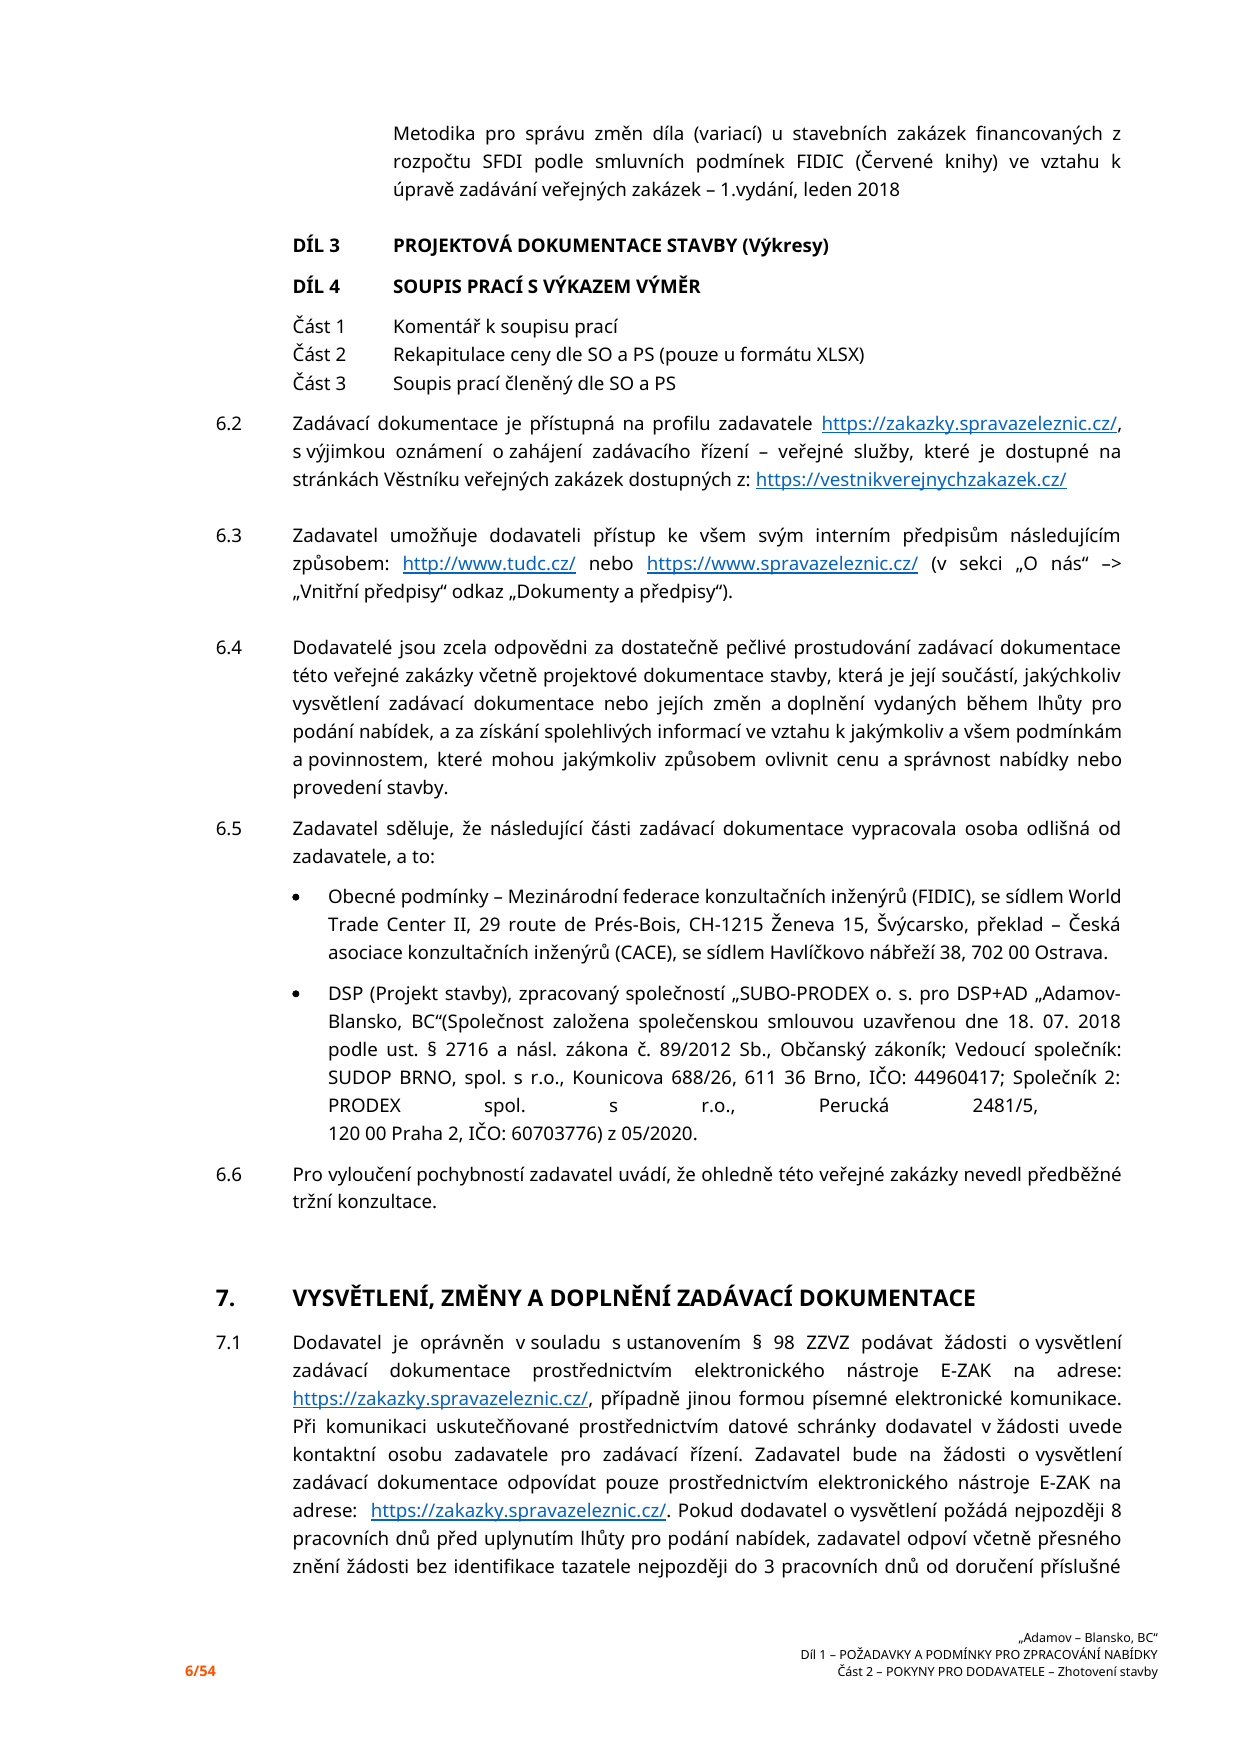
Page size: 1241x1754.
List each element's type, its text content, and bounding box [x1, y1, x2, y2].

text Pro vyloučení pochybností zadavatel uvádí, že ohledně této veřejné zakázky nevedl předběžné tržní konzultace. [216, 1161, 1122, 1214]
text Obecné podmínky – Mezinárodní federace konzultačních inženýrů (FIDIC), se sídlem World Trade Center II, 29 route de Prés-Bois, CH-1215 Ženeva 15, Švýcarsko, překlad – Česká asociace konzultačních inženýrů (CACE), se sídlem Havlíčkovo nábřeží 38, 702 00 Ostrava. [292, 884, 1122, 965]
text Dodavatelé jsou zcela odpovědni za dostatečně pečlivé prostudování zadávací dokumentace této veřejné zakázky včetně projektové dokumentace stavby, která je její součástí, jakýchkoliv vysvětlení zadávací dokumentace nebo jejích změn a doplnění vydaných během lhůty pro podání nabídek, a za získání spolehlivých informací ve vztahu k jakýmkoliv a všem podmínkám a povinnostem, které mohou jakýmkoliv způsobem ovlivnit cenu a správnost nabídky nebo provedení stavby. [216, 634, 1122, 800]
text Část 2 Rekapitulace ceny dle SO a PS (pouze u formátu XLSX) [292, 342, 1122, 367]
text DÍL 4 SOUPIS PRACÍ S VÝKAZEM VÝMĚR [292, 273, 1122, 299]
text VYSVĚTLENÍ, ZMĚNY a DOPLNĚNÍ ZADÁVACÍ DOKUMENTACE [216, 1282, 1122, 1314]
text DSP (Projekt stavby), zpracovaný společností „SUBO-PRODEX o. s. pro DSP+AD „Adamov-Blansko, BC“(Společnost založena společenskou smlouvou uzavřenou dne 18. 07. 2018 podle ust. § 2716 a násl. zákona č. 89/2012 Sb., Občanský zákoník; Vedoucí společník: SUDOP BRNO, spol. s r.o., Kounicova 688/26, 611 36 Brno, IČO: 44960417; Společník 2: PRODEX spol. s r.o., Perucká 2481/5, 120 00 Praha 2, IČO: 60703776) z 05/2020. [292, 980, 1122, 1146]
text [216, 1329, 1122, 1579]
text Zadavatel umožňuje dodavateli přístup ke všem svým interním předpisům následujícím způsobem: http://www.tudc.cz/ nebo https://www.spravazeleznic.cz/ (v sekci „O nás“ –> „Vnitřní předpisy“ odkaz „Dokumenty a předpisy“). [216, 522, 1122, 604]
text DÍL 3 PROJEKTOVÁ DOKUMENTACE STAVBY (Výkresy) [292, 233, 1122, 258]
text Část 1 Komentář k soupisu prací [292, 314, 1122, 339]
text Metodika pro správu změn díla (variací) u stavebních zakázek financovaných z rozpočtu SFDI podle smluvních podmínek FIDIC (Červené knihy) ve vztahu k úpravě zadávání veřejných zakázek – 1.vydání, leden 2018 [292, 121, 1122, 202]
text Část 3 Soupis prací členěný dle SO a PS [292, 370, 1122, 395]
text Zadavatel sděluje, že následující části zadávací dokumentace vypracovala osoba odlišná od zadavatele, a to: [216, 815, 1122, 869]
text Zadávací dokumentace je přístupná na profilu zadavatele https://zakazky.spravazeleznic.cz/, s výjimkou oznámení o zahájení zadávacího řízení – veřejné služby, které je dostupné na stránkách Věstníku veřejných zakázek dostupných z: https://vestnikverejnychzakazek.cz/ [216, 410, 1122, 492]
